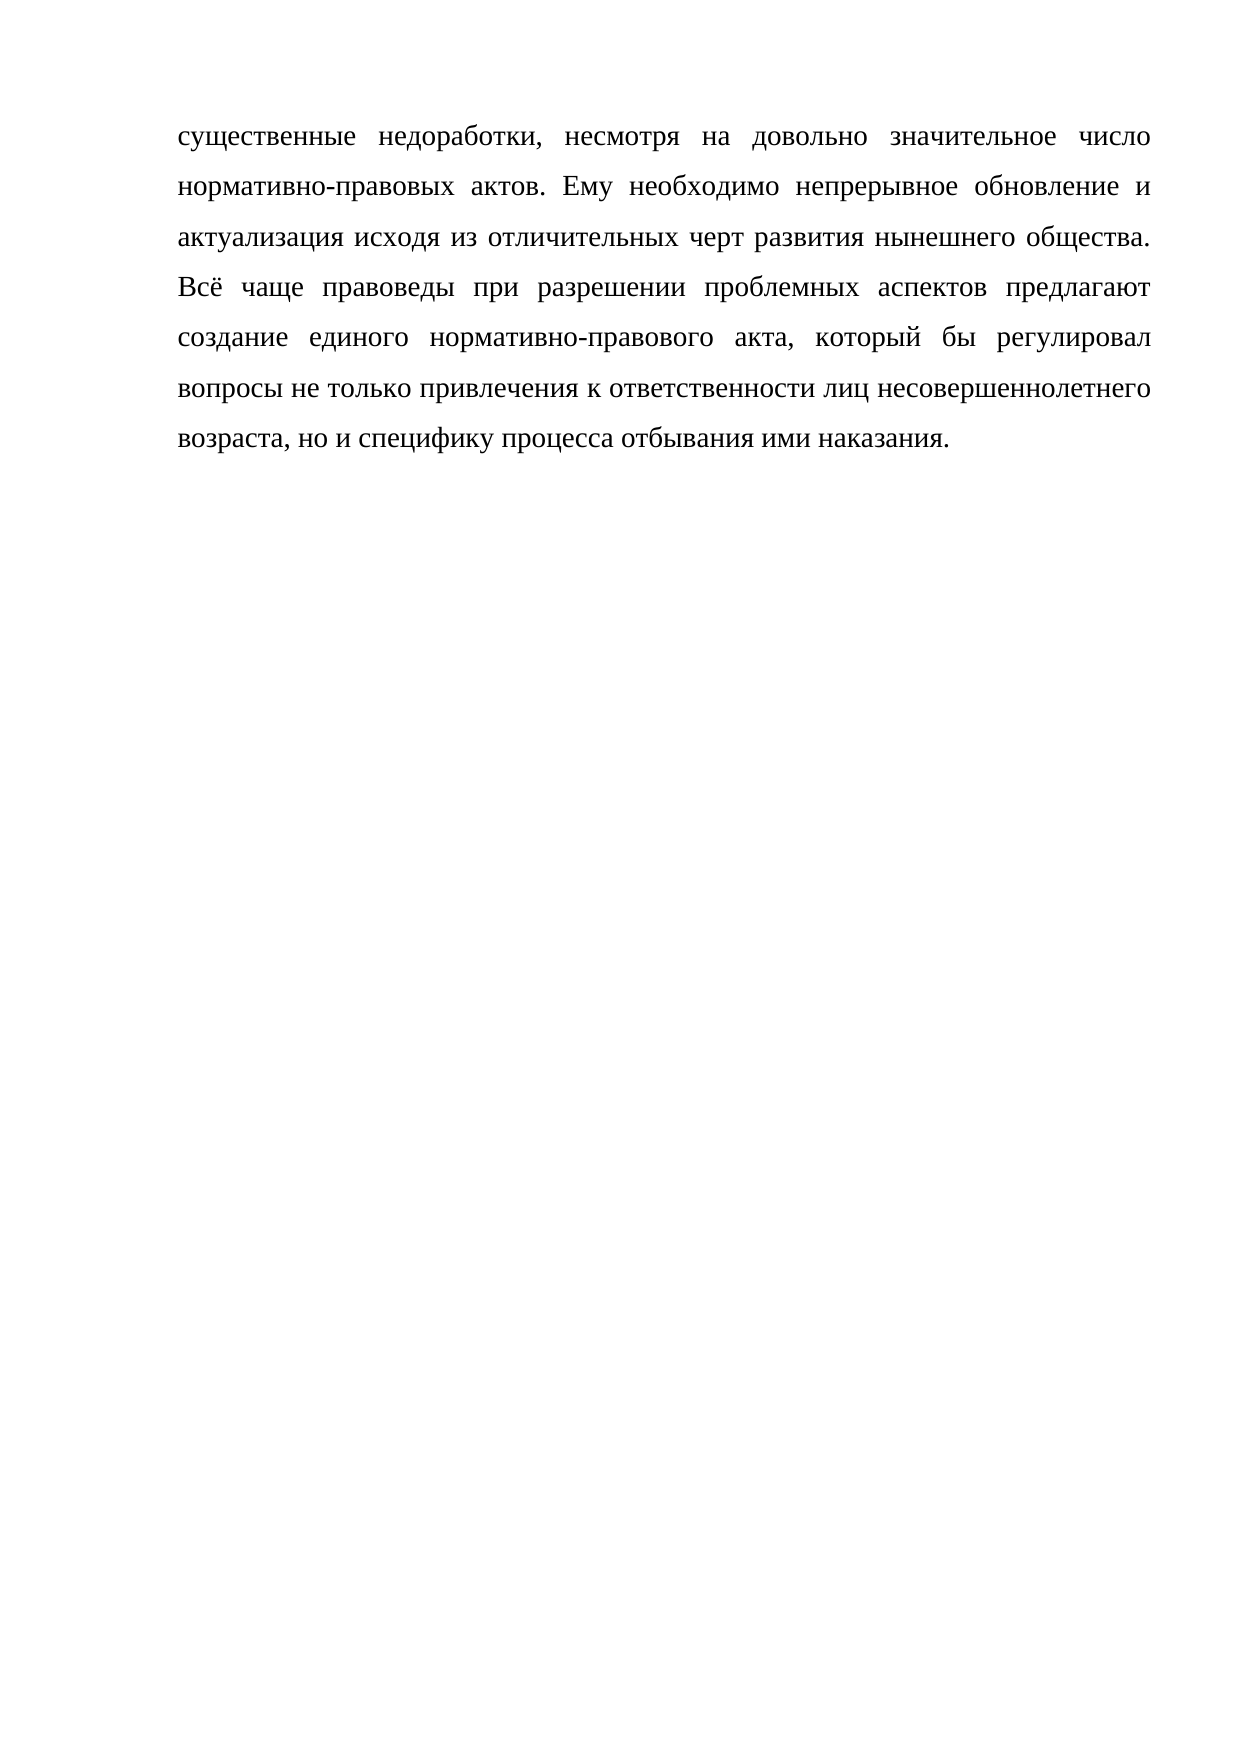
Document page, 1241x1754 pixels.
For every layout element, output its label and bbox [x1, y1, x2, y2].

text [177, 118, 1152, 453]
